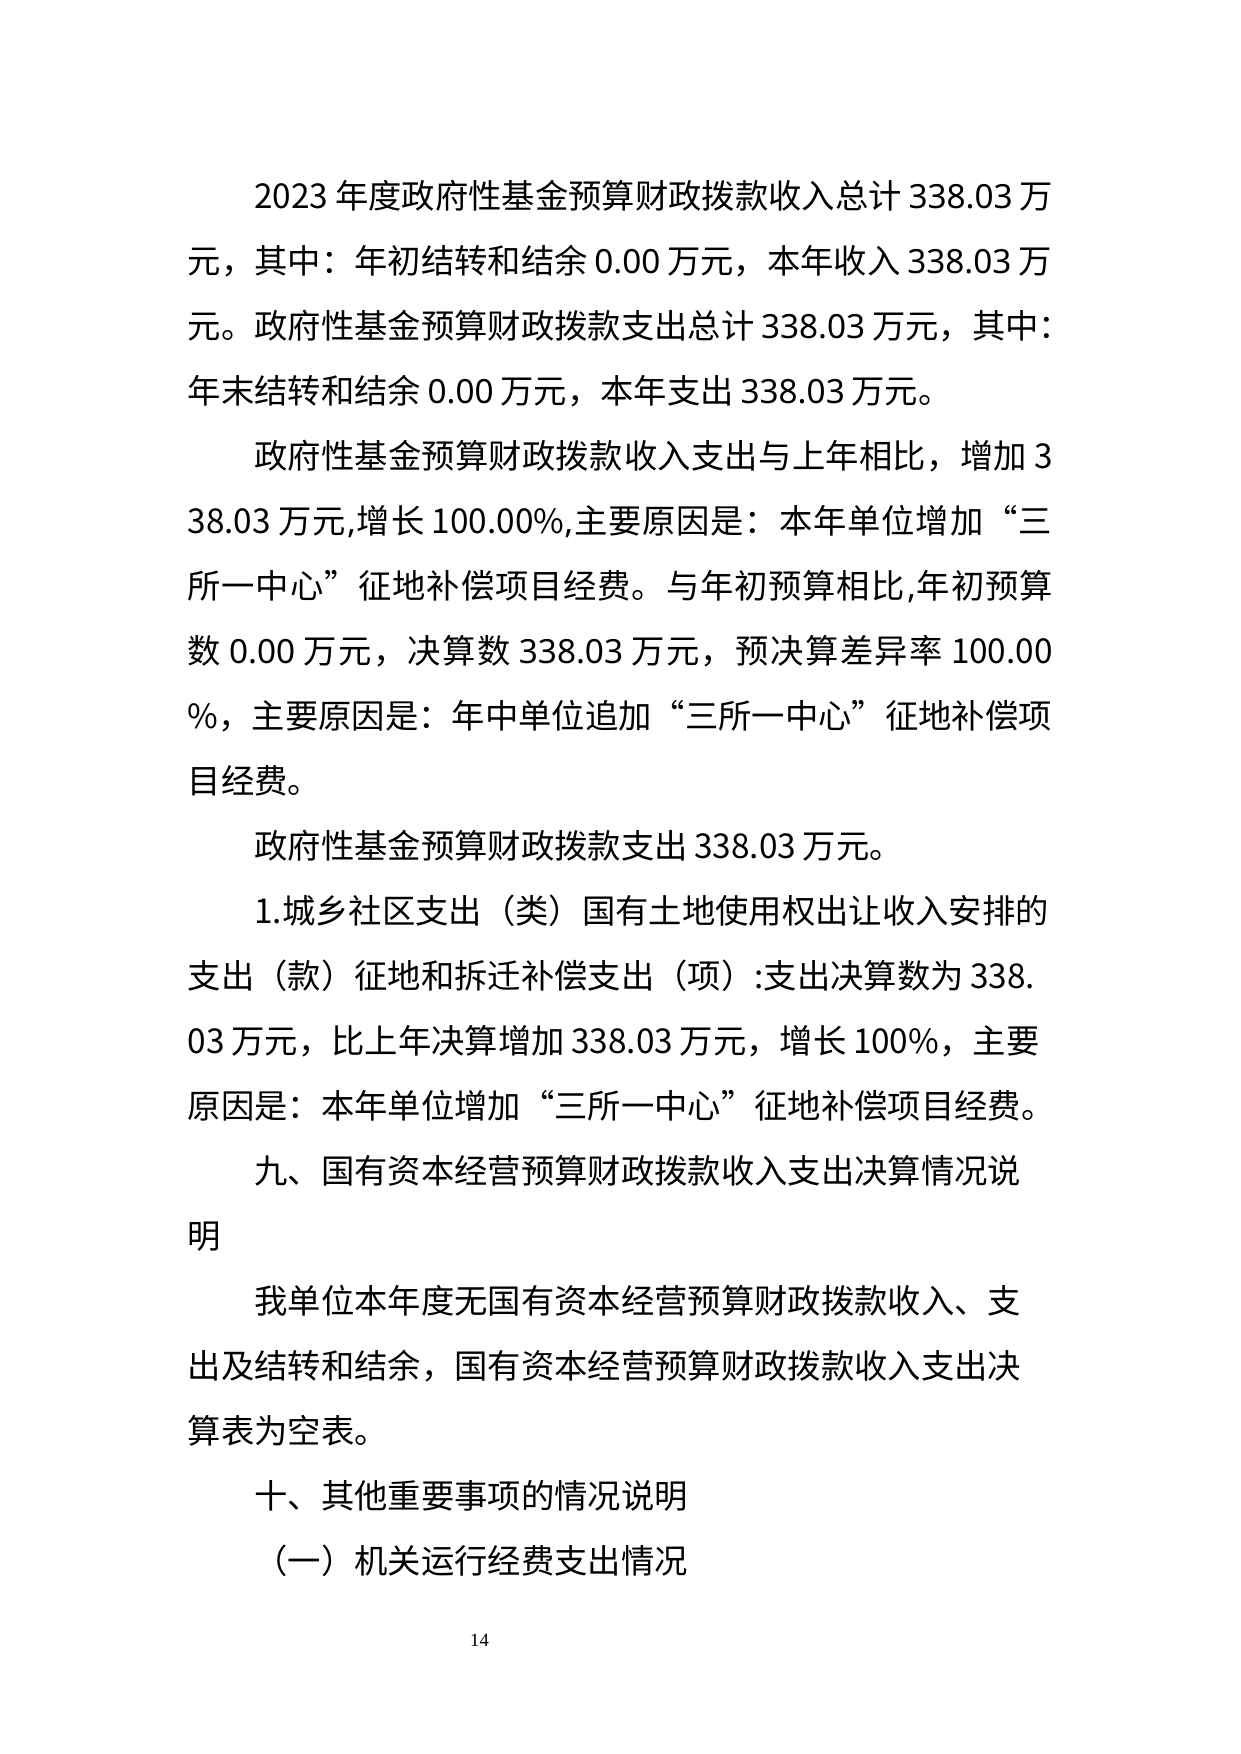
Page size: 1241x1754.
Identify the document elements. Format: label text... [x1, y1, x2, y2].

text （一）机关运行经费支出情况 [187, 1527, 1053, 1592]
text 政府性基金预算财政拨款收入支出与上年相比，增加338.03万元,增长100.00%,主要原因是：本年单位增加“三所一中心”征地补偿项目经费。与年初预算相比,年初预算数0.00万元，决算数338.03万元，预决算差异率100.00%，主要原因是：年中单位追加“三所一中心”征地补偿项目经费。 [187, 422, 1053, 812]
text 我单位本年度无国有资本经营预算财政拨款收入、支出及结转和结余，国有资本经营预算财政拨款收入支出决算表为空表。 [187, 1267, 1053, 1462]
text 1.城乡社区支出（类）国有土地使用权出让收入安排的支出（款）征地和拆迁补偿支出（项）:支出决算数为338.03万元，比上年决算增加338.03万元，增长100%，主要原因是：本年单位增加“三所一中心”征地补偿项目经费。 [187, 877, 1053, 1137]
text 2023年度政府性基金预算财政拨款收入总计338.03万元，其中：年初结转和结余0.00万元，本年收入338.03万元。政府性基金预算财政拨款支出总计338.03万元，其中：年末结转和结余0.00万元，本年支出338.03万元。 [187, 162, 1053, 422]
text 十、其他重要事项的情况说明 [187, 1462, 1053, 1527]
text 九、国有资本经营预算财政拨款收入支出决算情况说明 [187, 1137, 1053, 1267]
text 政府性基金预算财政拨款支出338.03万元。 [187, 812, 1053, 877]
